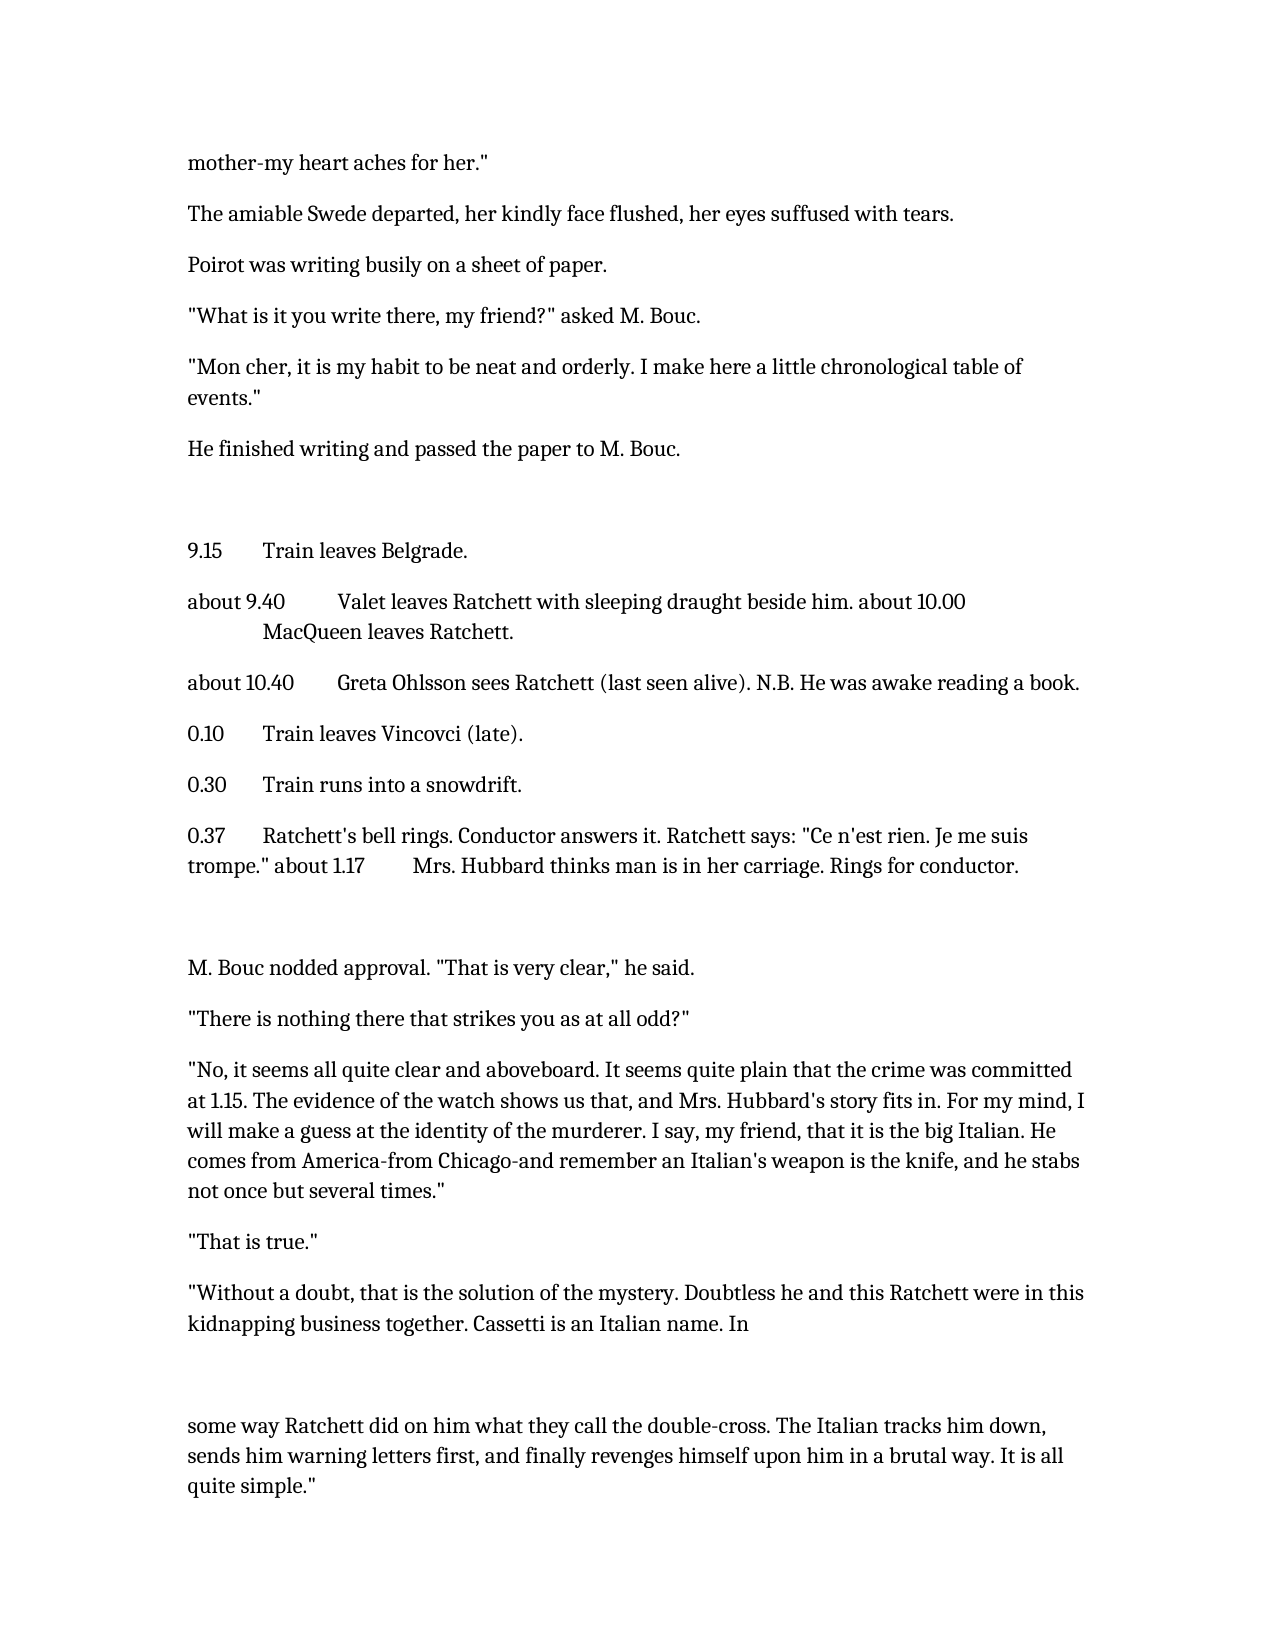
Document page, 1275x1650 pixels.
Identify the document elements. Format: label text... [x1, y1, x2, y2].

text some way Ratchett did on him what they call the double-cross. The Italian tracks him down, sends him warning letters first, and finally revenges himself upon him in a brutal way. It is all quite simple." [187, 1412, 1087, 1499]
text "That is true." [187, 1229, 1087, 1256]
text He finished writing and passed the paper to M. Bouc. [187, 435, 1087, 462]
text "Without a doubt, that is the solution of the mystery. Doubtless he and this Ratchett were in this kidnapping business together. Cassetti is an Italian name. In [187, 1280, 1087, 1337]
text The amiable Swede departed, her kindly face flushed, her eyes suffused with tears. [187, 201, 1087, 227]
text "No, it seems all quite clear and aboveboard. It seems quite plain that the crime was committed at 1.15. The evidence of the watch shows us that, and Mrs. Hubbard's story fits in. For my mind, I will make a guess at the identity of the murderer. I say, my friend, that it is the big Italian. He comes from America-from Chicago-and remember an Italian's weapon is the knife, and he stabs not once but several times." [187, 1057, 1087, 1204]
text "Mon cher, it is my habit to be neat and orderly. I make here a little chronological table of events." [187, 354, 1087, 411]
text 0.30 Train runs into a snowdrift. [187, 772, 1087, 798]
text about 10.40 Greta Ohlsson sees Ratchett (last seen alive). N.B. He was awake reading a book. [187, 670, 1087, 696]
text "There is nothing there that strikes you as at all odd?" [187, 1006, 1087, 1033]
text 0.10 Train leaves Vincovci (late). [187, 721, 1087, 747]
text M. Bouc nodded approval. "That is very clear," he said. [187, 955, 1087, 982]
text "What is it you write there, my friend?" asked M. Bouc. [187, 303, 1087, 329]
text Poirot was writing busily on a sheet of paper. [187, 252, 1087, 278]
text about 9.40 Valet leaves Ratchett with sleeping draught beside him. about 10.00 MacQueen leaves Ratchett. [187, 588, 1087, 645]
text 9.15 Train leaves Belgrade. [187, 537, 1087, 564]
text mother-my heart aches for her." [187, 150, 1087, 176]
text 0.37 Ratchett's bell rings. Conductor answers it. Ratchett says: "Ce n'est rien. Je me suis trompe." about 1.17 Mrs. Hubbard thinks man is in her carriage. Rings for conductor. [187, 823, 1087, 879]
